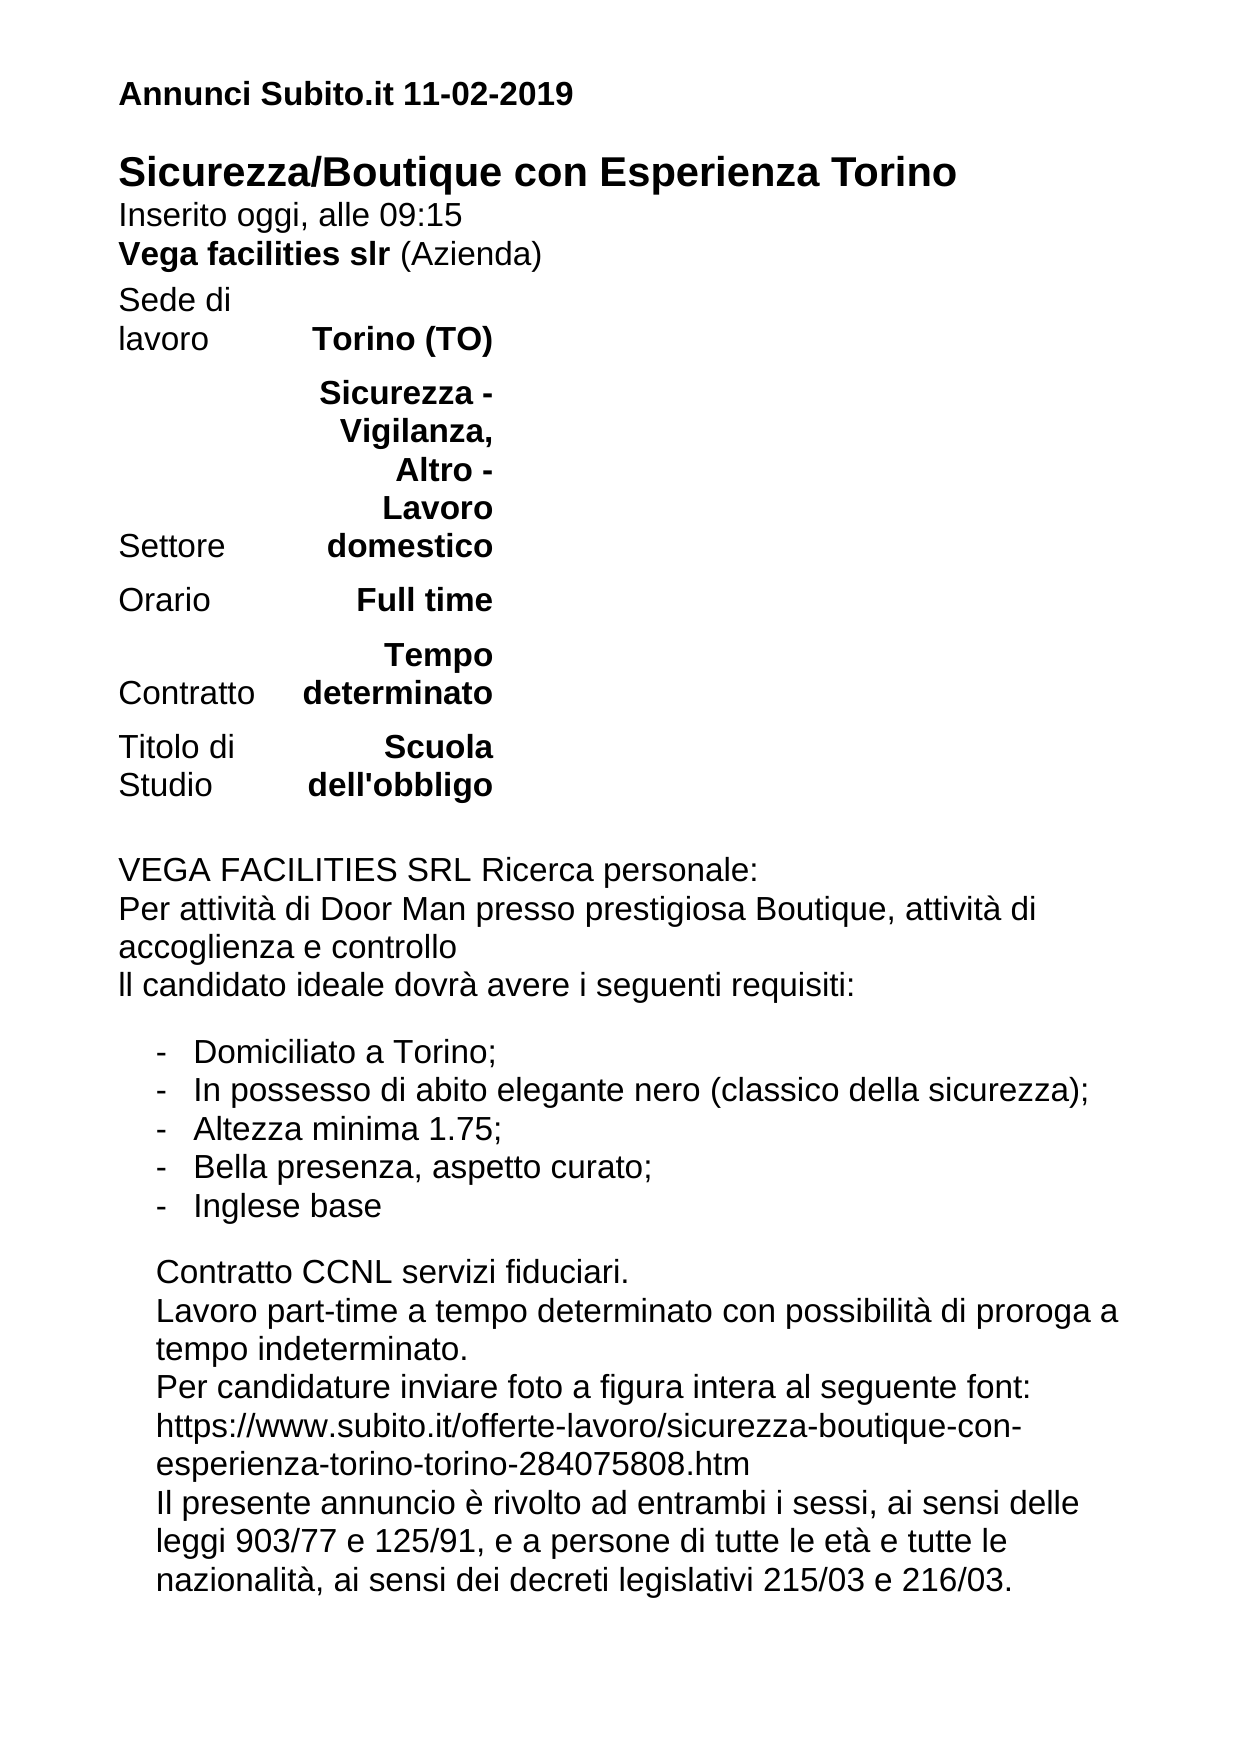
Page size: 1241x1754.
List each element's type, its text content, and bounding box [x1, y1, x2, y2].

text Sicurezza/Boutique con Esperienza Torino [118, 148, 1122, 196]
table_cell Full time [289, 573, 493, 627]
list In possesso di abito elegante nero (classico della sicurezza); [156, 1070, 1122, 1109]
text VEGA FACILITIES SRL Ricerca personale: Per attività di Door Man presso prestigiosa Boutique, attività di accoglienza e controllo ll candidato ideale dovrà avere i seguenti requisiti: [118, 812, 1122, 1032]
text Inserito oggi, alle 09:15 Vega facilities slr (Azienda) [118, 196, 1122, 272]
text Lavoro part-time a tempo determinato con possibilità di proroga a tempo indeterminato. [156, 1291, 1122, 1367]
table_cell Tempo determinato [289, 627, 493, 719]
table_header Torino (TO) [289, 273, 493, 365]
list Altezza minima 1.75; [156, 1109, 1122, 1147]
text https://www.subito.it/offerte-lavoro/sicurezza-boutique-con-esperienza-torino-torino-284075808.htm Il presente annuncio è rivolto ad entrambi i sessi, ai sensi delle leggi 903/77 e 125/91, e a persone di tutte le età e tutte le nazionalità, ai sensi dei decreti legislativi 215/03 e 216/03. [156, 1406, 1122, 1598]
table_cell Settore [118, 365, 289, 573]
table_cell Orario [118, 573, 289, 627]
table_header Sede di lavoro [118, 273, 289, 365]
text Per candidature inviare foto a figura intera al seguente font: [156, 1367, 1122, 1406]
list Bella presenza, aspetto curato; [156, 1147, 1122, 1186]
list Inglese base [156, 1186, 1122, 1252]
table_cell Scuola dell'obbligo [289, 719, 493, 812]
table_cell Sicurezza - Vigilanza, Altro - Lavoro domestico [289, 365, 493, 573]
table_cell Contratto [118, 627, 289, 719]
text Contratto CCNL servizi fiduciari. [156, 1252, 1122, 1291]
list Domiciliato a Torino; [156, 1032, 1122, 1070]
table_cell Titolo di Studio [118, 719, 289, 812]
